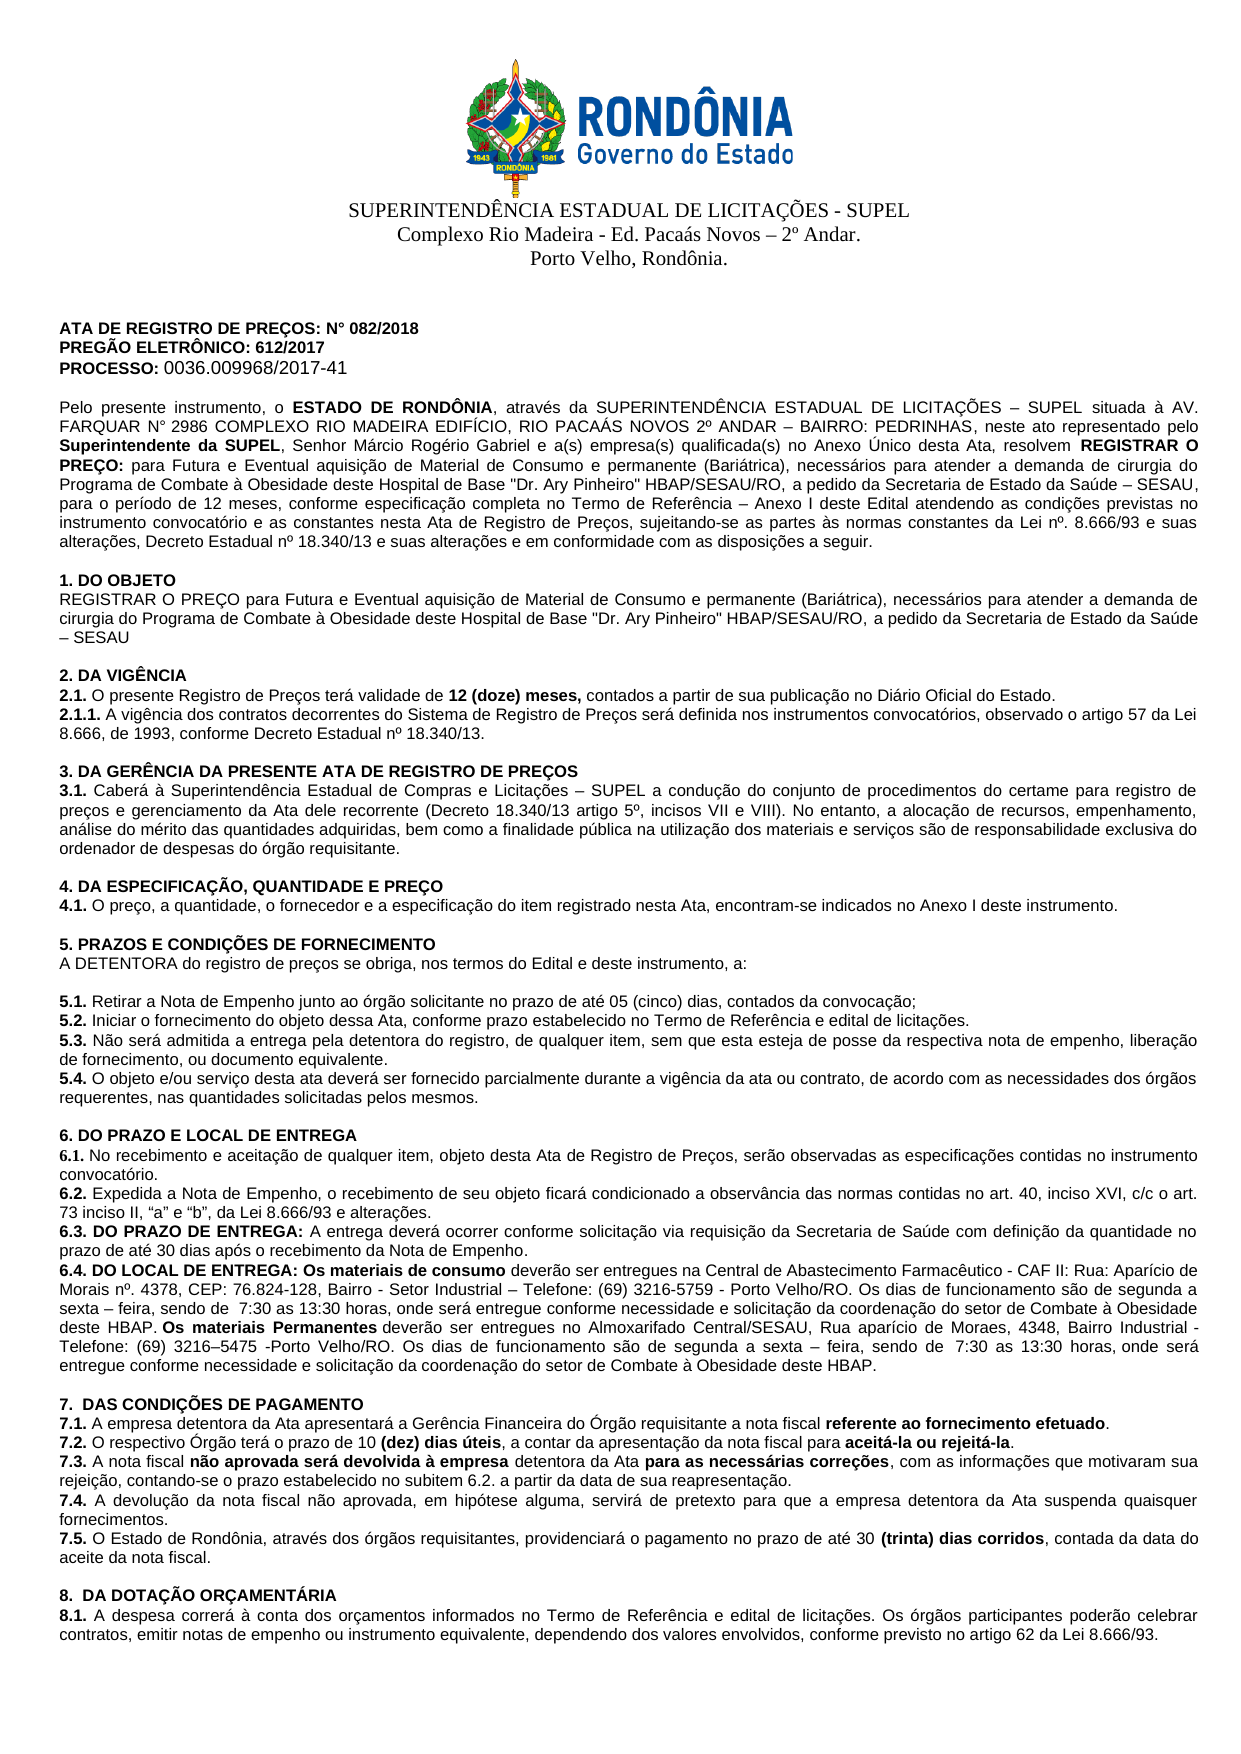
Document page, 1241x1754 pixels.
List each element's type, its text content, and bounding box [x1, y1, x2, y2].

text 7.4. A devolução da nota fiscal não aprovada, em hipótese alguma, servirá de pretexto para que a empresa detentora da Ata suspenda quaisquer fornecimentos. [59, 1490, 1199, 1529]
text 5. PRAZOS E CONDIÇÕES DE FORNECIMENTO [59, 934, 1199, 954]
text 8.1. A despesa correrá à conta dos orçamentos informados no Termo de Referência e edital de licitações. Os órgãos participantes poderão celebrar contratos, emitir notas de empenho ou instrumento equivalente, dependendo dos valores envolvidos, conforme previsto no artigo 62 da Lei 8.666/93. [59, 1605, 1199, 1644]
text Complexo Rio Madeira - Ed. Pacaás Novos – 2º Andar. [59, 222, 1199, 246]
text Porto Velho, Rondônia. [59, 246, 1199, 270]
text ATA DE REGISTRO DE PREÇOS: N° 082/2018 [59, 319, 1199, 338]
text 8. DA DOTAÇÃO ORÇAMENTÁRIA [59, 1586, 1199, 1605]
text 5.3. Não será admitida a entrega pela detentora do registro, de qualquer item, sem que esta esteja de posse da respectiva nota de empenho, liberação de fornecimento, ou documento equivalente. [59, 1030, 1199, 1069]
text 4.1. O preço, a quantidade, o fornecedor e a especificação do item registrado nesta Ata, encontram-se indicados no Anexo I deste instrumento. [59, 896, 1199, 915]
text 1. DO OBJETO [59, 570, 1199, 589]
text 7.5. O Estado de Rondônia, através dos órgãos requisitantes, providenciará o pagamento no prazo de até 30 (trinta) dias corridos, contada da data do aceite da nota fiscal. [59, 1529, 1199, 1567]
text Pelo presente instrumento, o ESTADO DE RONDÔNIA, através da SUPERINTENDÊNCIA ESTADUAL DE LICITAÇÕES – SUPEL situada à AV. FARQUAR N° 2986 COMPLEXO RIO MADEIRA EDIFÍCIO, RIO PACAÁS NOVOS 2º ANDAR – BAIRRO: PEDRINHAS, neste ato representado pelo Superintendente da SUPEL, Senhor Márcio Rogério Gabriel e a(s) empresa(s) qualificada(s) no Anexo Único desta Ata, resolvem REGISTRAR O PREÇO: para Futura e Eventual aquisição de Material de Consumo e permanente (Bariátrica), necessários para atender a demanda de cirurgia do Programa de Combate à Obesidade deste Hospital de Base "Dr. Ary Pinheiro" HBAP/SESAU/RO, a pedido da Secretaria de Estado da Saúde – SESAU, para o período de 12 meses, conforme especificação completa no Termo de Referência – Anexo I deste Edital atendendo as condições previstas no instrumento convocatório e as constantes nesta Ata de Registro de Preços, sujeitando-se as partes às normas constantes da Lei nº. 8.666/93 e suas alterações, Decreto Estadual nº 18.340/13 e suas alterações e em conformidade com as disposições a seguir. [59, 398, 1199, 551]
text 7.1. A empresa detentora da Ata apresentará a Gerência Financeira do Órgão requisitante a nota fiscal referente ao fornecimento efetuado. [59, 1414, 1199, 1433]
text 4. DA ESPECIFICAÇÃO, QUANTIDADE E PREÇO [59, 877, 1199, 896]
text 6.1. No recebimento e aceitação de qualquer item, objeto desta Ata de Registro de Preços, serão observadas as especificações contidas no instrumento convocatório. [59, 1145, 1199, 1184]
text 7. DAS CONDIÇÕES DE PAGAMENTO [59, 1394, 1199, 1414]
picture [465, 59, 793, 198]
text 7.2. O respectivo Órgão terá o prazo de 10 (dez) dias úteis, a contar da apresentação da nota fiscal para aceitá-la ou rejeitá-la. [59, 1433, 1199, 1452]
text PROCESSO: 0036.009968/2017-41 [59, 357, 1199, 379]
text 3. DA GERÊNCIA DA PRESENTE ATA DE REGISTRO DE PREÇOS [59, 762, 1199, 781]
text REGISTRAR O PREÇO para Futura e Eventual aquisição de Material de Consumo e permanente (Bariátrica), necessários para atender a demanda de cirurgia do Programa de Combate à Obesidade deste Hospital de Base "Dr. Ary Pinheiro" HBAP/SESAU/RO, a pedido da Secretaria de Estado da Saúde – SESAU [59, 589, 1199, 647]
text 2. DA VIGÊNCIA [59, 666, 1199, 685]
text 5.4. O objeto e/ou serviço desta ata deverá ser fornecido parcialmente durante a vigência da ata ou contrato, de acordo com as necessidades dos órgãos requerentes, nas quantidades solicitadas pelos mesmos. [59, 1069, 1199, 1107]
text 2.1. O presente Registro de Preços terá validade de 12 (doze) meses, contados a partir de sua publicação no Diário Oficial do Estado. [59, 685, 1199, 704]
text 6.3. DO PRAZO DE ENTREGA: A entrega deverá ocorrer conforme solicitação via requisição da Secretaria de Saúde com definição da quantidade no prazo de até 30 dias após o recebimento da Nota de Empenho. [59, 1222, 1199, 1260]
text 6. DO PRAZO E LOCAL DE ENTREGA [59, 1126, 1199, 1145]
text 7.3. A nota fiscal não aprovada será devolvida à empresa detentora da Ata para as necessárias correções, com as informações que motivaram sua rejeição, contando-se o prazo estabelecido no subitem 6.2. a partir da data de sua reapresentação. [59, 1452, 1199, 1490]
text 2.1.1. A vigência dos contratos decorrentes do Sistema de Registro de Preços será definida nos instrumentos convocatórios, observado o artigo 57 da Lei 8.666, de 1993, conforme Decreto Estadual nº 18.340/13. [59, 704, 1199, 743]
text 3.1. Caberá à Superintendência Estadual de Compras e Licitações – SUPEL a condução do conjunto de procedimentos do certame para registro de preços e gerenciamento da Ata dele recorrente (Decreto 18.340/13 artigo 5º, incisos VII e VIII). No entanto, a alocação de recursos, empenhamento, análise do mérito das quantidades adquiridas, bem como a finalidade pública na utilização dos materiais e serviços são de responsabilidade exclusiva do ordenador de despesas do órgão requisitante. [59, 781, 1199, 858]
text 5.1. Retirar a Nota de Empenho junto ao órgão solicitante no prazo de até 05 (cinco) dias, contados da convocação; [59, 992, 1199, 1011]
text PREGÃO ELETRÔNICO: 612/2017 [59, 338, 1199, 357]
text A DETENTORA do registro de preços se obriga, nos termos do Edital e deste instrumento, a: [59, 954, 1199, 973]
text 6.2. Expedida a Nota de Empenho, o recebimento de seu objeto ficará condicionado a observância das normas contidas no art. 40, inciso XVI, c/c o art. 73 inciso II, “a” e “b”, da Lei 8.666/93 e alterações. [59, 1184, 1199, 1222]
text 5.2. Iniciar o fornecimento do objeto dessa Ata, conforme prazo estabelecido no Termo de Referência e edital de licitações. [59, 1011, 1199, 1030]
text SUPERINTENDÊNCIA ESTADUAL DE LICITAÇÕES - SUPEL [59, 198, 1199, 222]
text 6.4. DO LOCAL DE ENTREGA: Os materiais de consumo deverão ser entregues na Central de Abastecimento Farmacêutico - CAF II: Rua: Aparício de Morais nº. 4378, CEP: 76.824-128, Bairro - Setor Industrial – Telefone: (69) 3216-5759 - Porto Velho/RO. Os dias de funcionamento são de segunda a sexta – feira, sendo de 7:30 as 13:30 horas, onde será entregue conforme necessidade e solicitação da coordenação do setor de Combate à Obesidade deste HBAP. Os materiais Permanentes deverão ser entregues no Almoxarifado Central/SESAU, Rua aparício de Moraes, 4348, Bairro Industrial - Telefone: (69) 3216–5475 -Porto Velho/RO. Os dias de funcionamento são de segunda a sexta – feira, sendo de 7:30 as 13:30 horas, onde será entregue conforme necessidade e solicitação da coordenação do setor de Combate à Obesidade deste HBAP. [59, 1260, 1199, 1375]
